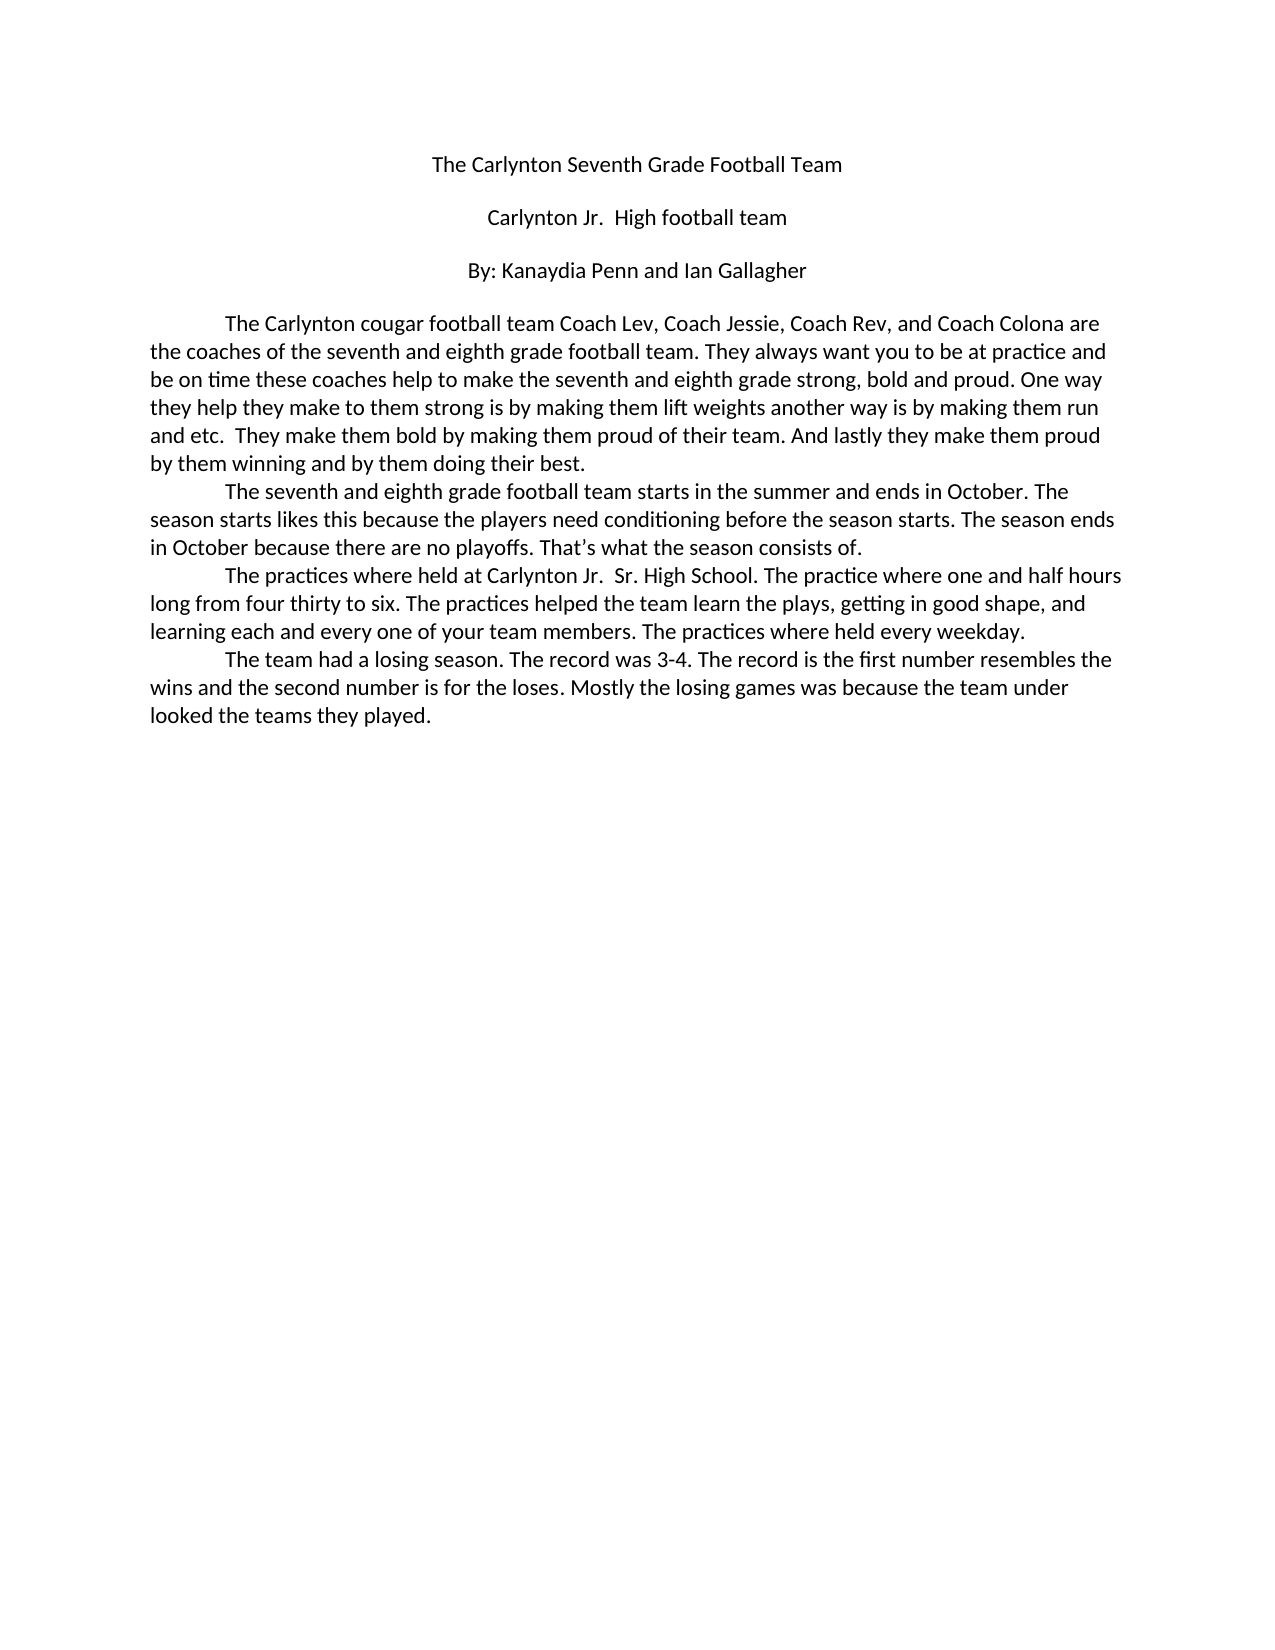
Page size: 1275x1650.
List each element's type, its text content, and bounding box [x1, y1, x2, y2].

text The Carlynton Seventh Grade Football Team [150, 150, 1125, 178]
text By: Kanaydia Penn and Ian Gallagher [150, 256, 1125, 284]
text The Carlynton cougar football team Coach Lev, Coach Jessie, Coach Rev, and Coach Colona are the coaches of the seventh and eighth grade football team. They always want you to be at practice and be on time these coaches help to make the seventh and eighth grade strong, bold and proud. One way they help they make to them strong is by making them lift weights another way is by making them run and etc. They make them bold by making them proud of their team. And lastly they make them proud by them winning and by them doing their best. [150, 309, 1125, 477]
text The practices where held at Carlynton Jr. Sr. High School. The practice where one and half hours long from four thirty to six. The practices helped the team learn the plays, getting in good shape, and learning each and every one of your team members. The practices where held every weekday. [150, 561, 1125, 645]
text The seventh and eighth grade football team starts in the summer and ends in October. The season starts likes this because the players need conditioning before the season starts. The season ends in October because there are no playoffs. That’s what the season consists of. [150, 477, 1125, 561]
text The team had a losing season. The record was 3-4. The record is the first number resembles the wins and the second number is for the loses. Mostly the losing games was because the team under looked the teams they played. [150, 645, 1125, 729]
text Carlynton Jr. High football team [150, 203, 1125, 231]
